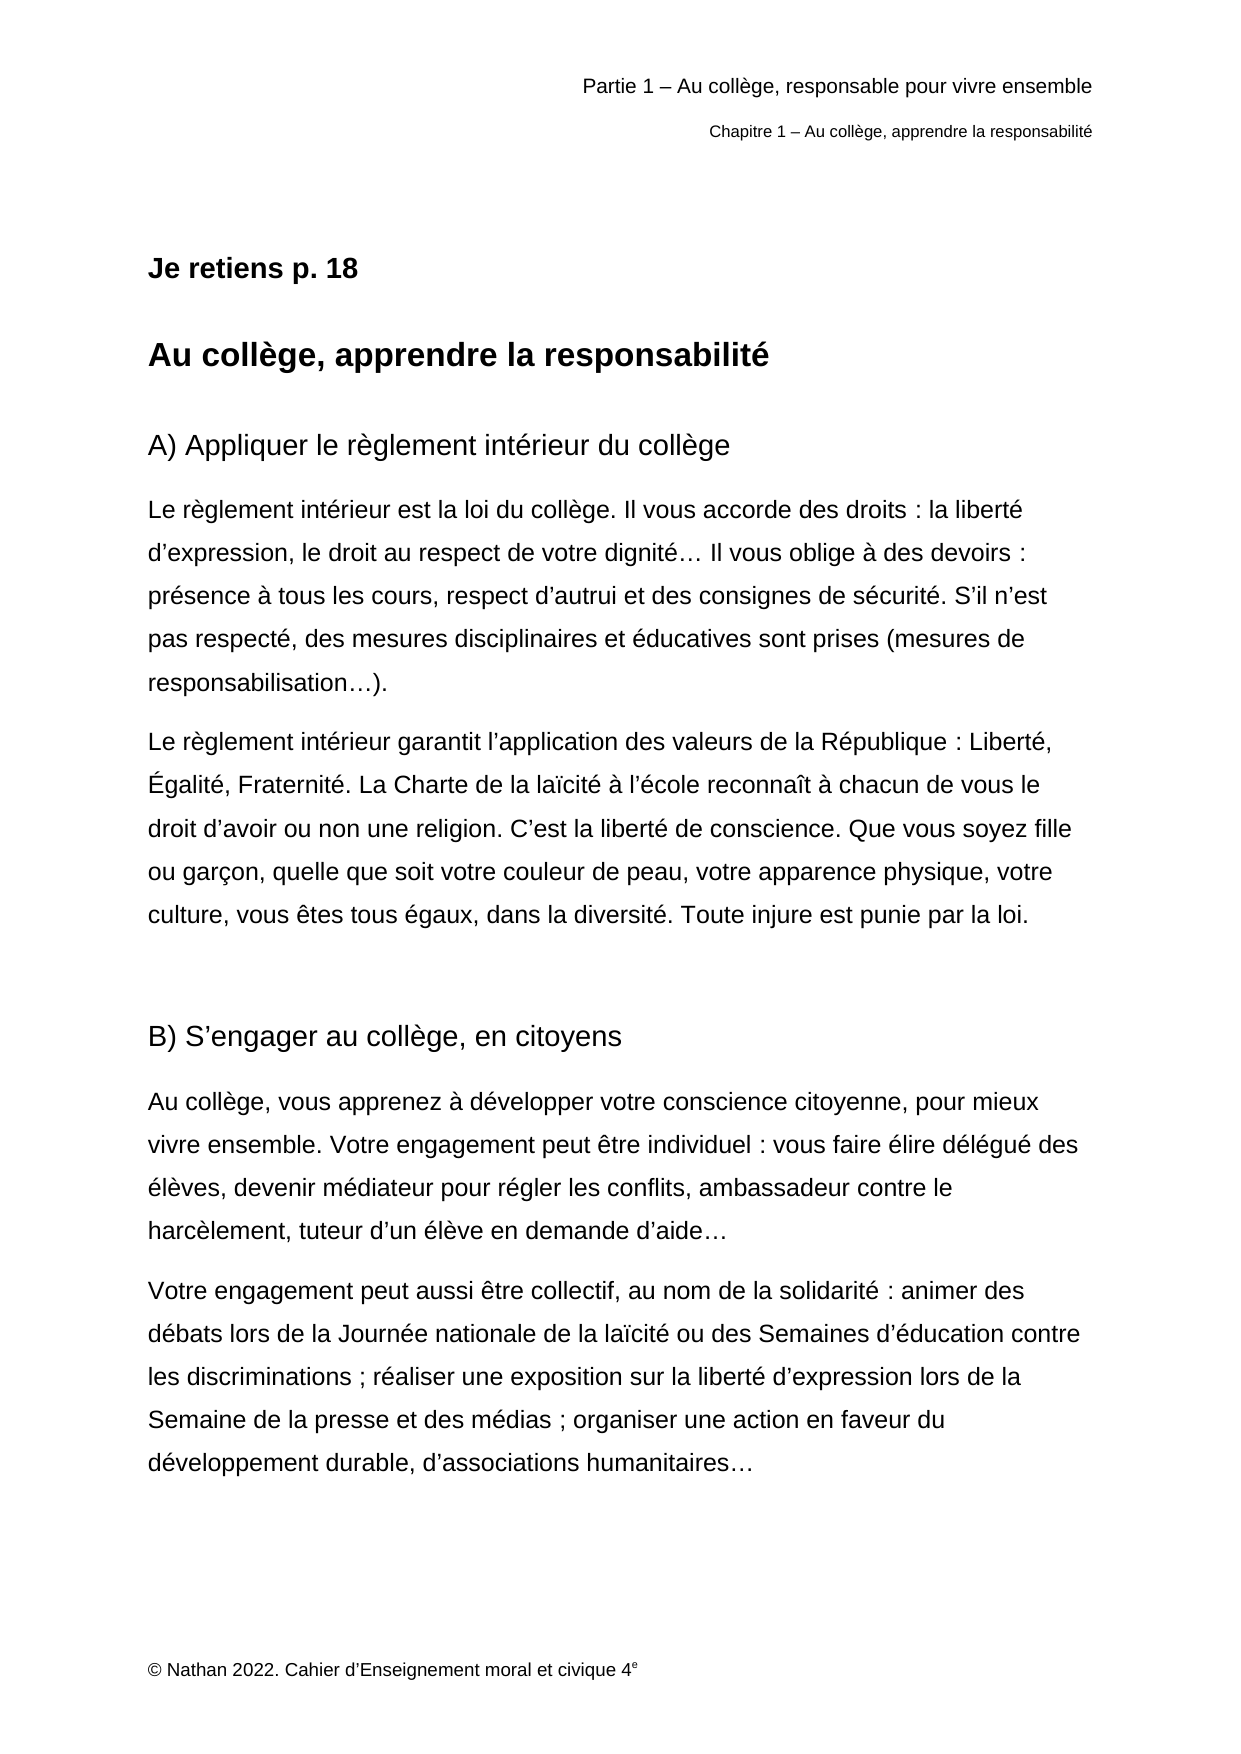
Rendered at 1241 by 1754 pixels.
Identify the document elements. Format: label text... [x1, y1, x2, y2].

text B) S’engager au collège, en citoyens [148, 1019, 1093, 1053]
text Votre engagement peut aussi être collectif, au nom de la solidarité : animer des débats lors de la Journée nationale de la laïcité ou des Semaines d’éducation contre les discriminations ; réaliser une exposition sur la liberté d’expression lors de la Semaine de la presse et des médias ; organiser une action en faveur du développement durable, d’associations humanitaires… [148, 1276, 1093, 1477]
text Au collège, apprendre la responsabilité [148, 334, 1093, 373]
text Je retiens p. 18 [148, 251, 1093, 284]
text A) Appliquer le règlement intérieur du collège [148, 428, 1093, 462]
text Au collège, vous apprenez à développer votre conscience citoyenne, pour mieux vivre ensemble. Votre engagement peut être individuel : vous faire élire délégué des élèves, devenir médiateur pour régler les conflits, ambassadeur contre le harcèlement, tuteur d’un élève en demande d’aide… [148, 1086, 1093, 1244]
text Le règlement intérieur est la loi du collège. Il vous accorde des droits : la liberté d’expression, le droit au respect de votre dignité… Il vous oblige à des devoirs : présence à tous les cours, respect d’autrui et des consignes de sécurité. S’il n’est pas respecté, des mesures disciplinaires et éducatives sont prises (mesures de responsabilisation…). [148, 495, 1093, 696]
text Le règlement intérieur garantit l’application des valeurs de la République : Liberté, Égalité, Fraternité. La Charte de la laïcité à l’école reconnaît à chacun de vous le droit d’avoir ou non une religion. C’est la liberté de conscience. Que vous soyez fille ou garçon, quelle que soit votre couleur de peau, votre apparence physique, votre culture, vous êtes tous égaux, dans la diversité. Toute injure est punie par la loi. [148, 727, 1093, 929]
